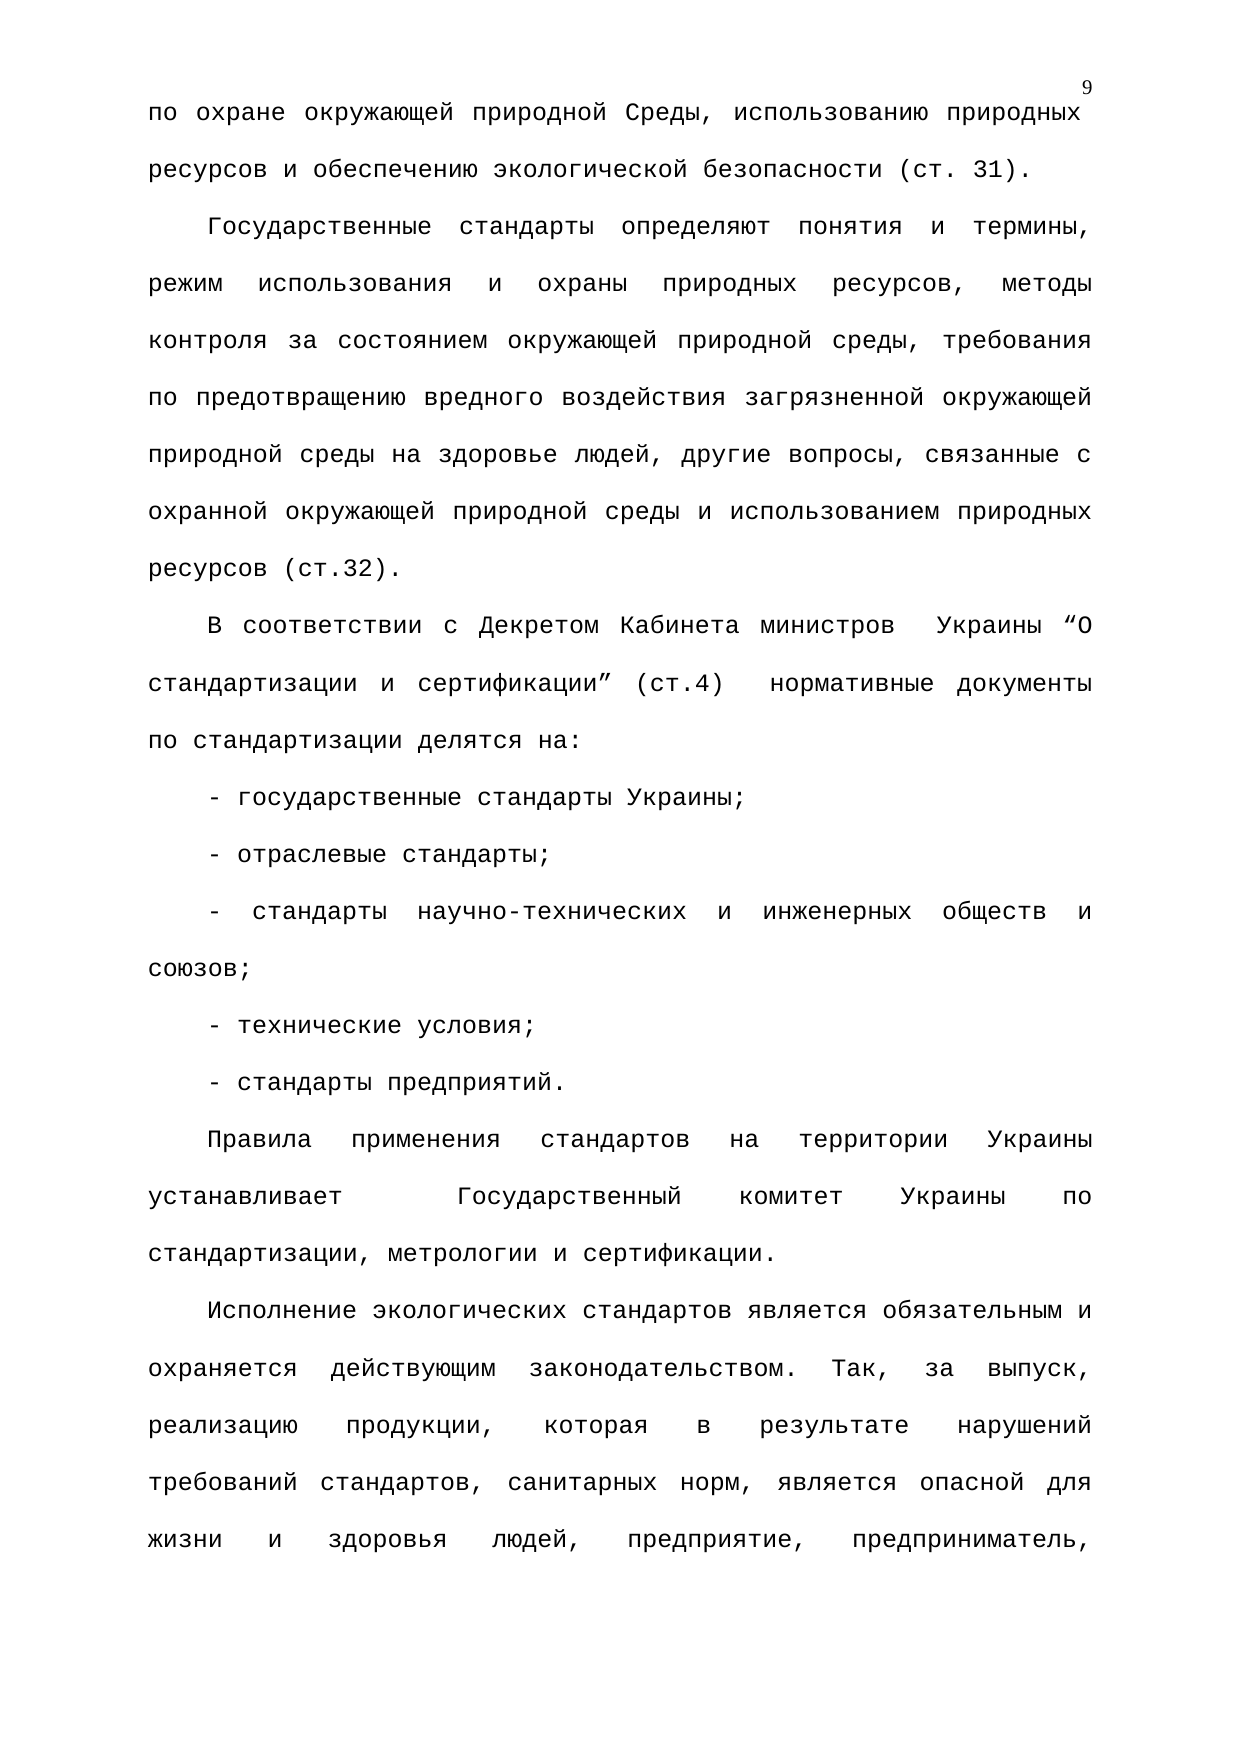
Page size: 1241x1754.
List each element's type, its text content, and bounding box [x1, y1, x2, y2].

text Государственные стандарты определяют понятия и термины, режим использования и охраны природных ресурсов, методы контроля за состоянием окружающей природной среды, требования по предотвращению вредного воздействия загрязненной окружающей природной среды на здоровье людей, другие вопросы, связанные с охранной окружающей природной среды и использованием природных ресурсов (ст.32). [148, 213, 1092, 584]
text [148, 1298, 1092, 1555]
text - отраслевые стандарты; [148, 841, 1092, 870]
text - стандарты научно-технических и инженерных обществ и союзов; [148, 898, 1092, 984]
text - государственные стандарты Украины; [148, 784, 1092, 813]
text В соответствии с Декретом Кабинета министров Украины “О стандартизации и сертификации” (ст.4) нормативные документы по стандартизации делятся на: [148, 613, 1092, 756]
text Правила применения стандартов на территории Украины устанавливает Государственный комитет Украины по стандартизации, метрологии и сертификации. [148, 1127, 1092, 1269]
text - стандарты предприятий. [148, 1069, 1092, 1098]
text - технические условия; [148, 1012, 1092, 1041]
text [148, 99, 1092, 185]
